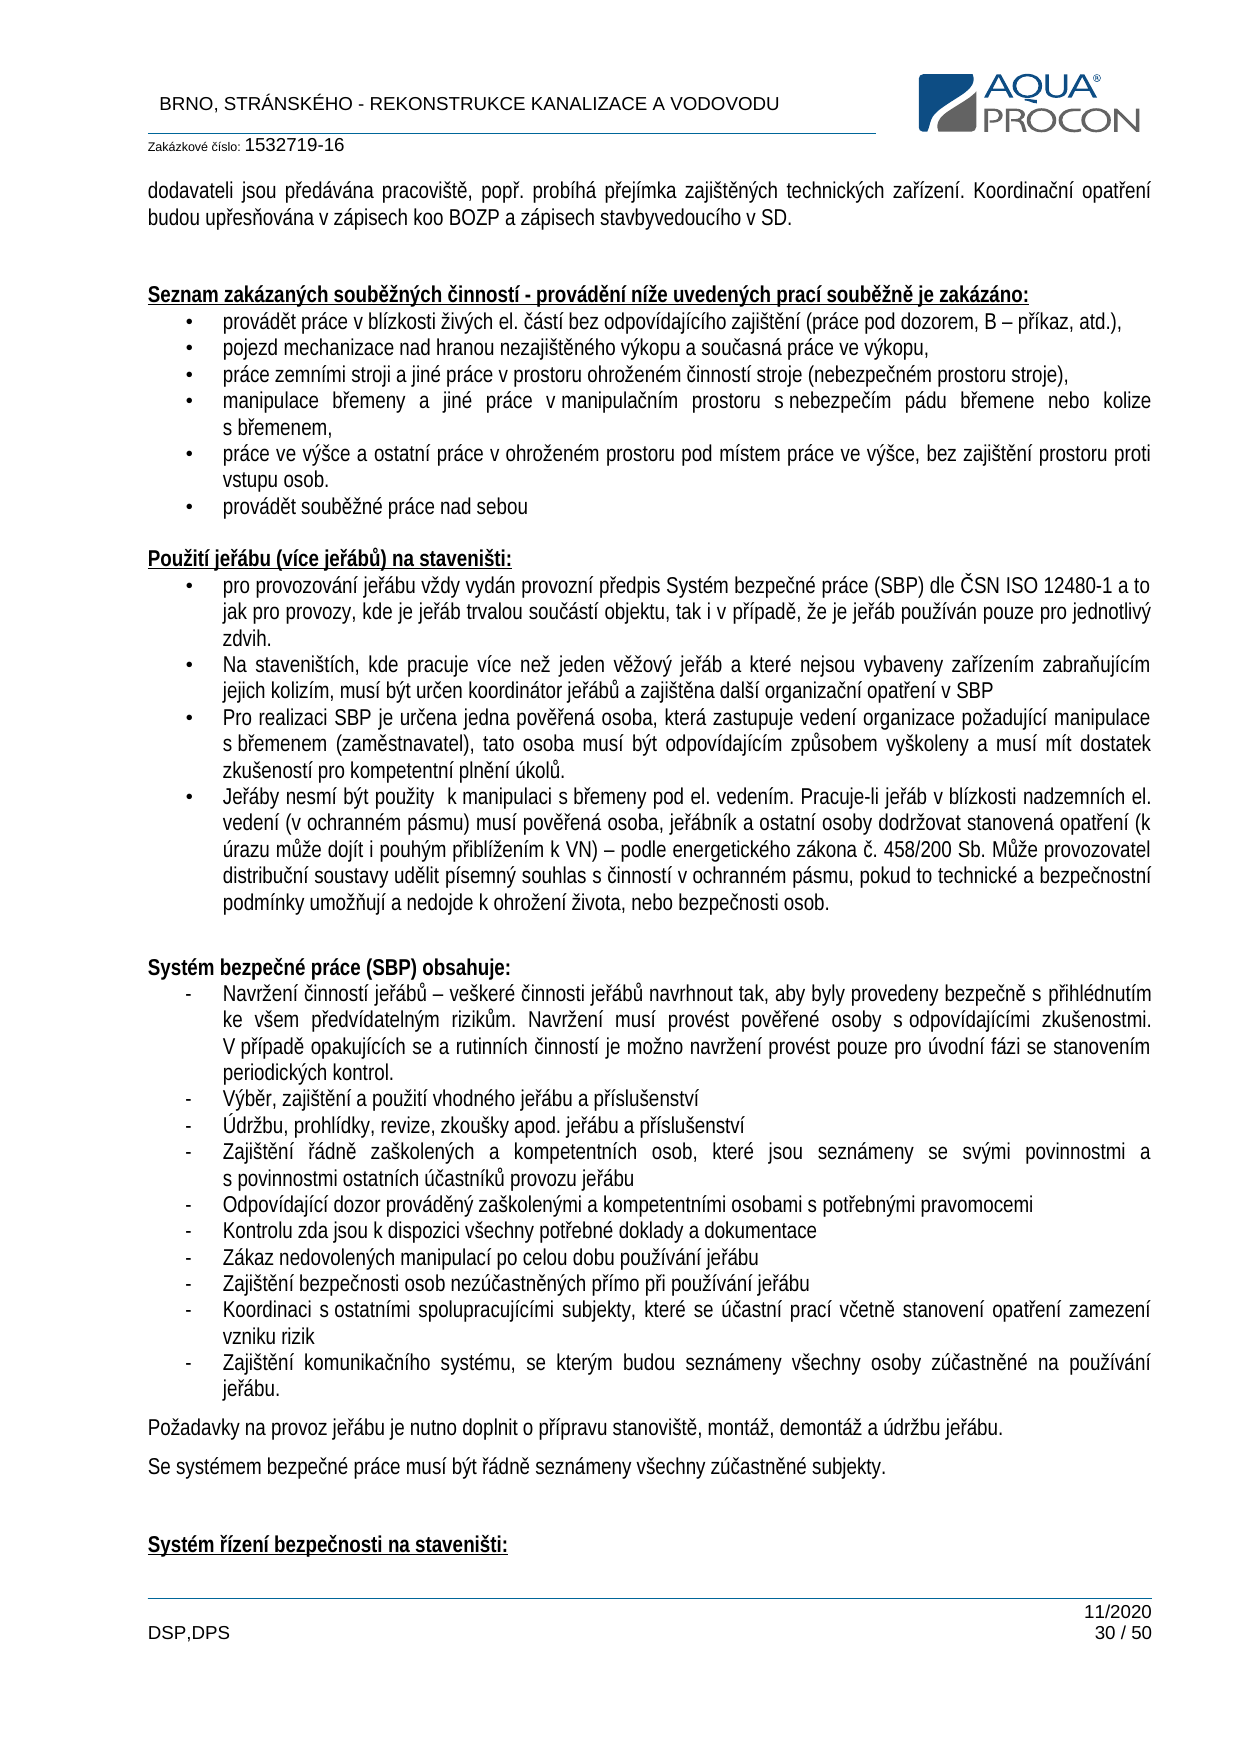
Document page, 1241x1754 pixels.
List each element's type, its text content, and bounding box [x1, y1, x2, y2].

text Systém bezpečné práce (SBP) obsahuje: [148, 954, 1152, 980]
list Kontrolu zda jsou k dispozici všechny potřebné doklady a dokumentace [185, 1217, 1152, 1243]
list pro provozování jeřábu vždy vydán provozní předpis Systém bezpečné práce (SBP) dle ČSN ISO 12480-1 a to jak pro provozy, kde je jeřáb trvalou součástí objektu, tak i v případě, že je jeřáb používán pouze pro jednotlivý zdvih. [185, 572, 1152, 651]
list manipulace břemeny a jiné práce v manipulačním prostoru s nebezpečím pádu břemene nebo kolize s břemenem, [185, 387, 1152, 440]
list Údržbu, prohlídky, revize, zkoušky apod. jeřábu a příslušenství [185, 1112, 1152, 1138]
text Seznam zakázaných souběžných činností - provádění níže uvedených prací souběžně je zakázáno: [148, 281, 1152, 308]
list Zákaz nedovolených manipulací po celou dobu používání jeřábu [185, 1243, 1152, 1270]
text Požadavky na provoz jeřábu je nutno doplnit o přípravu stanoviště, montáž, demontáž a údržbu jeřábu. [148, 1414, 1152, 1441]
list Zajištění řádně zaškolených a kompetentních osob, které jsou seznámeny se svými povinnostmi a s povinnostmi ostatních účastníků provozu jeřábu [185, 1138, 1152, 1191]
list provádět práce v blízkosti živých el. částí bez odpovídajícího zajištění (práce pod dozorem, B – příkaz, atd.), [185, 308, 1152, 334]
list práce ve výšce a ostatní práce v ohroženém prostoru pod místem práce ve výšce, bez zajištění prostoru proti vstupu osob. [185, 440, 1152, 493]
list Na staveništích, kde pracuje více než jeden věžový jeřáb a které nejsou vybaveny zařízením zabraňujícím jejich kolizím, musí být určen koordinátor jeřábů a zajištěna další organizační opatření v SBP [185, 651, 1152, 704]
list Navržení činností jeřábů – veškeré činnosti jeřábů navrhnout tak, aby byly provedeny bezpečně s přihlédnutím ke všem předvídatelným rizikům. Navržení musí provést pověřené osoby s odpovídajícími zkušenostmi. V případě opakujících se a rutinních činností je možno navržení provést pouze pro úvodní fázi se stanovením periodických kontrol. [185, 980, 1152, 1085]
list Výběr, zajištění a použití vhodného jeřábu a příslušenství [185, 1085, 1152, 1112]
text Se systémem bezpečné práce musí být řádně seznámeny všechny zúčastněné subjekty. [148, 1453, 1152, 1479]
list Zajištění komunikačního systému, se kterým budou seznámeny všechny osoby zúčastněné na používání jeřábu. [185, 1349, 1152, 1402]
text Použití jeřábu (více jeřábů) na staveništi: [148, 545, 1152, 572]
list Koordinaci s ostatními spolupracujícími subjekty, které se účastní prací včetně stanovení opatření zamezení vzniku rizik [185, 1296, 1152, 1349]
list Zajištění bezpečnosti osob nezúčastněných přímo při používání jeřábu [185, 1270, 1152, 1296]
list Pro realizaci SBP je určena jedna pověřená osoba, která zastupuje vedení organizace požadující manipulace s břemenem (zaměstnavatel), tato osoba musí být odpovídajícím způsobem vyškoleny a musí mít dostatek zkušeností pro kompetentní plnění úkolů. [185, 704, 1152, 783]
list Odpovídající dozor prováděný zaškolenými a kompetentními osobami s potřebnými pravomocemi [185, 1191, 1152, 1217]
list práce zemními stroji a jiné práce v prostoru ohroženém činností stroje (nebezpečném prostoru stroje), [185, 361, 1152, 387]
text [148, 177, 1152, 230]
text Systém řízení bezpečnosti na staveništi: [148, 1531, 1152, 1557]
list provádět souběžné práce nad sebou [185, 493, 1152, 519]
list pojezd mechanizace nad hranou nezajištěného výkopu a současná práce ve výkopu, [185, 334, 1152, 361]
list Jeřáby nesmí být použity k manipulaci s břemeny pod el. vedením. Pracuje-li jeřáb v blízkosti nadzemních el. vedení (v ochranném pásmu) musí pověřená osoba, jeřábník a ostatní osoby dodržovat stanovená opatření (k úrazu může dojít i pouhým přiblížením k VN) – podle energetického zákona č. 458/200 Sb. Může provozovatel distribuční soustavy udělit písemný souhlas s činností v ochranném pásmu, pokud to technické a bezpečnostní podmínky umožňují a nedojde k ohrožení života, nebo bezpečnosti osob. [185, 783, 1152, 915]
